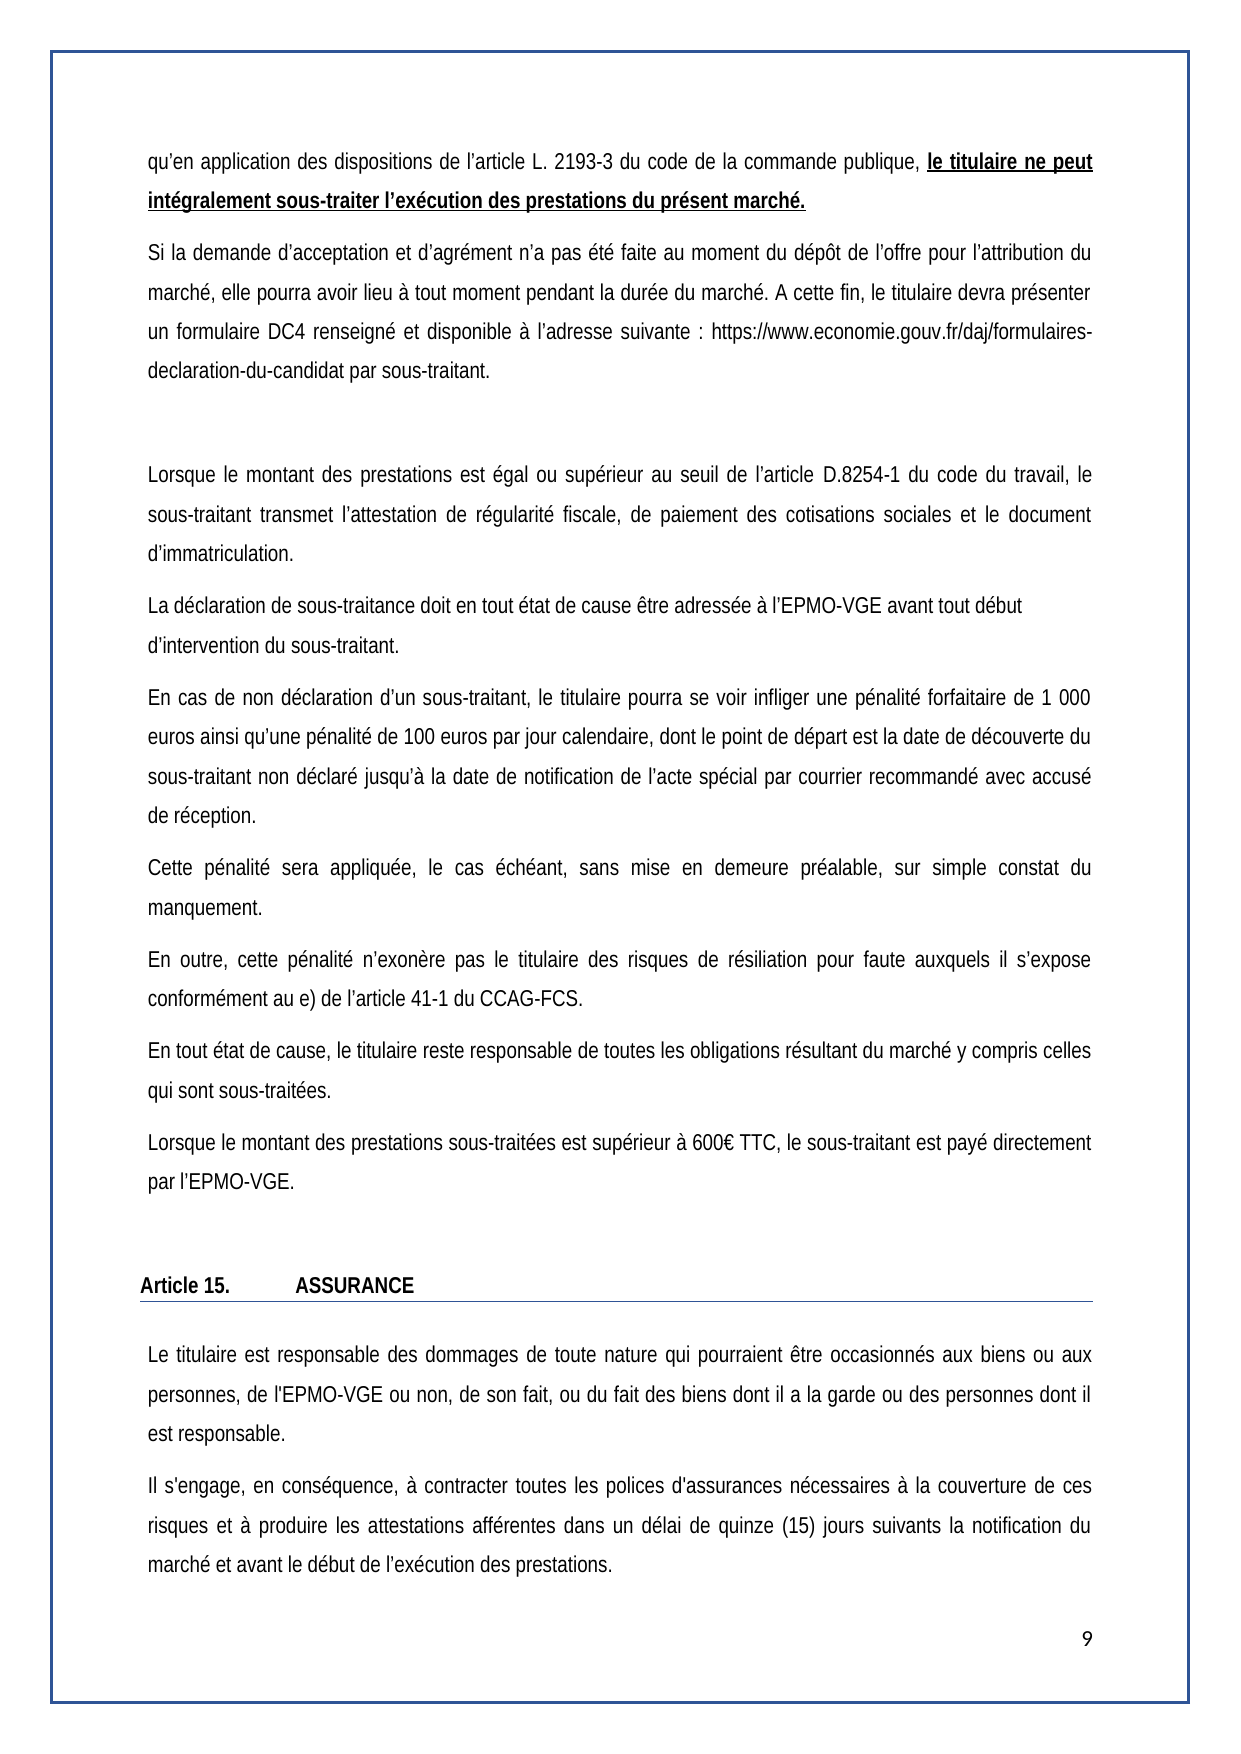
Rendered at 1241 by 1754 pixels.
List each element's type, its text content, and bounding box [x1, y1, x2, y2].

text La déclaration de sous-traitance doit en tout état de cause être adressée à l’EPMO-VGE avant tout début d’intervention du sous-traitant. [148, 592, 1093, 658]
text Il s'engage, en conséquence, à contracter toutes les polices d'assurances nécessaires à la couverture de ces risques et à produire les attestations afférentes dans un délai de quinze (15) jours suivants la notification du marché et avant le début de l’exécution des prestations. [148, 1472, 1093, 1577]
text Lorsque le montant des prestations est égal ou supérieur au seuil de l’article D.8254-1 du code du travail, le sous-traitant transmet l’attestation de régularité fiscale, de paiement des cotisations sociales et le document d’immatriculation. [148, 461, 1093, 567]
text En outre, cette pénalité n’exonère pas le titulaire des risques de résiliation pour faute auxquels il s’expose conformément au e) de l’article 41-1 du CCAG-FCS. [148, 946, 1093, 1012]
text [148, 148, 1093, 213]
text Lorsque le montant des prestations sous-traitées est supérieur à 600€ TTC, le sous-traitant est payé directement par l’EPMO-VGE. [148, 1129, 1093, 1194]
text Cette pénalité sera appliquée, le cas échéant, sans mise en demeure préalable, sur simple constat du manquement. [148, 854, 1093, 920]
list ASSURANCE [140, 1272, 1093, 1301]
text En tout état de cause, le titulaire reste responsable de toutes les obligations résultant du marché y compris celles qui sont sous-traitées. [148, 1037, 1093, 1103]
text En cas de non déclaration d’un sous-traitant, le titulaire pourra se voir infliger une pénalité forfaitaire de 1 000 euros ainsi qu’une pénalité de 100 euros par jour calendaire, dont le point de départ est la date de découverte du sous-traitant non déclaré jusqu’à la date de notification de l’acte spécial par courrier recommandé avec accusé de réception. [148, 684, 1093, 829]
text Si la demande d’acceptation et d’agrément n’a pas été faite au moment du dépôt de l’offre pour l’attribution du marché, elle pourra avoir lieu à tout moment pendant la durée du marché. A cette fin, le titulaire devra présenter un formulaire DC4 renseigné et disponible à l’adresse suivante : https://www.economie.gouv.fr/daj/formulaires-declaration-du-candidat par sous-traitant. [148, 239, 1093, 384]
text Le titulaire est responsable des dommages de toute nature qui pourraient être occasionnés aux biens ou aux personnes, de l'EPMO-VGE ou non, de son fait, ou du fait des biens dont il a la garde ou des personnes dont il est responsable. [148, 1341, 1093, 1446]
